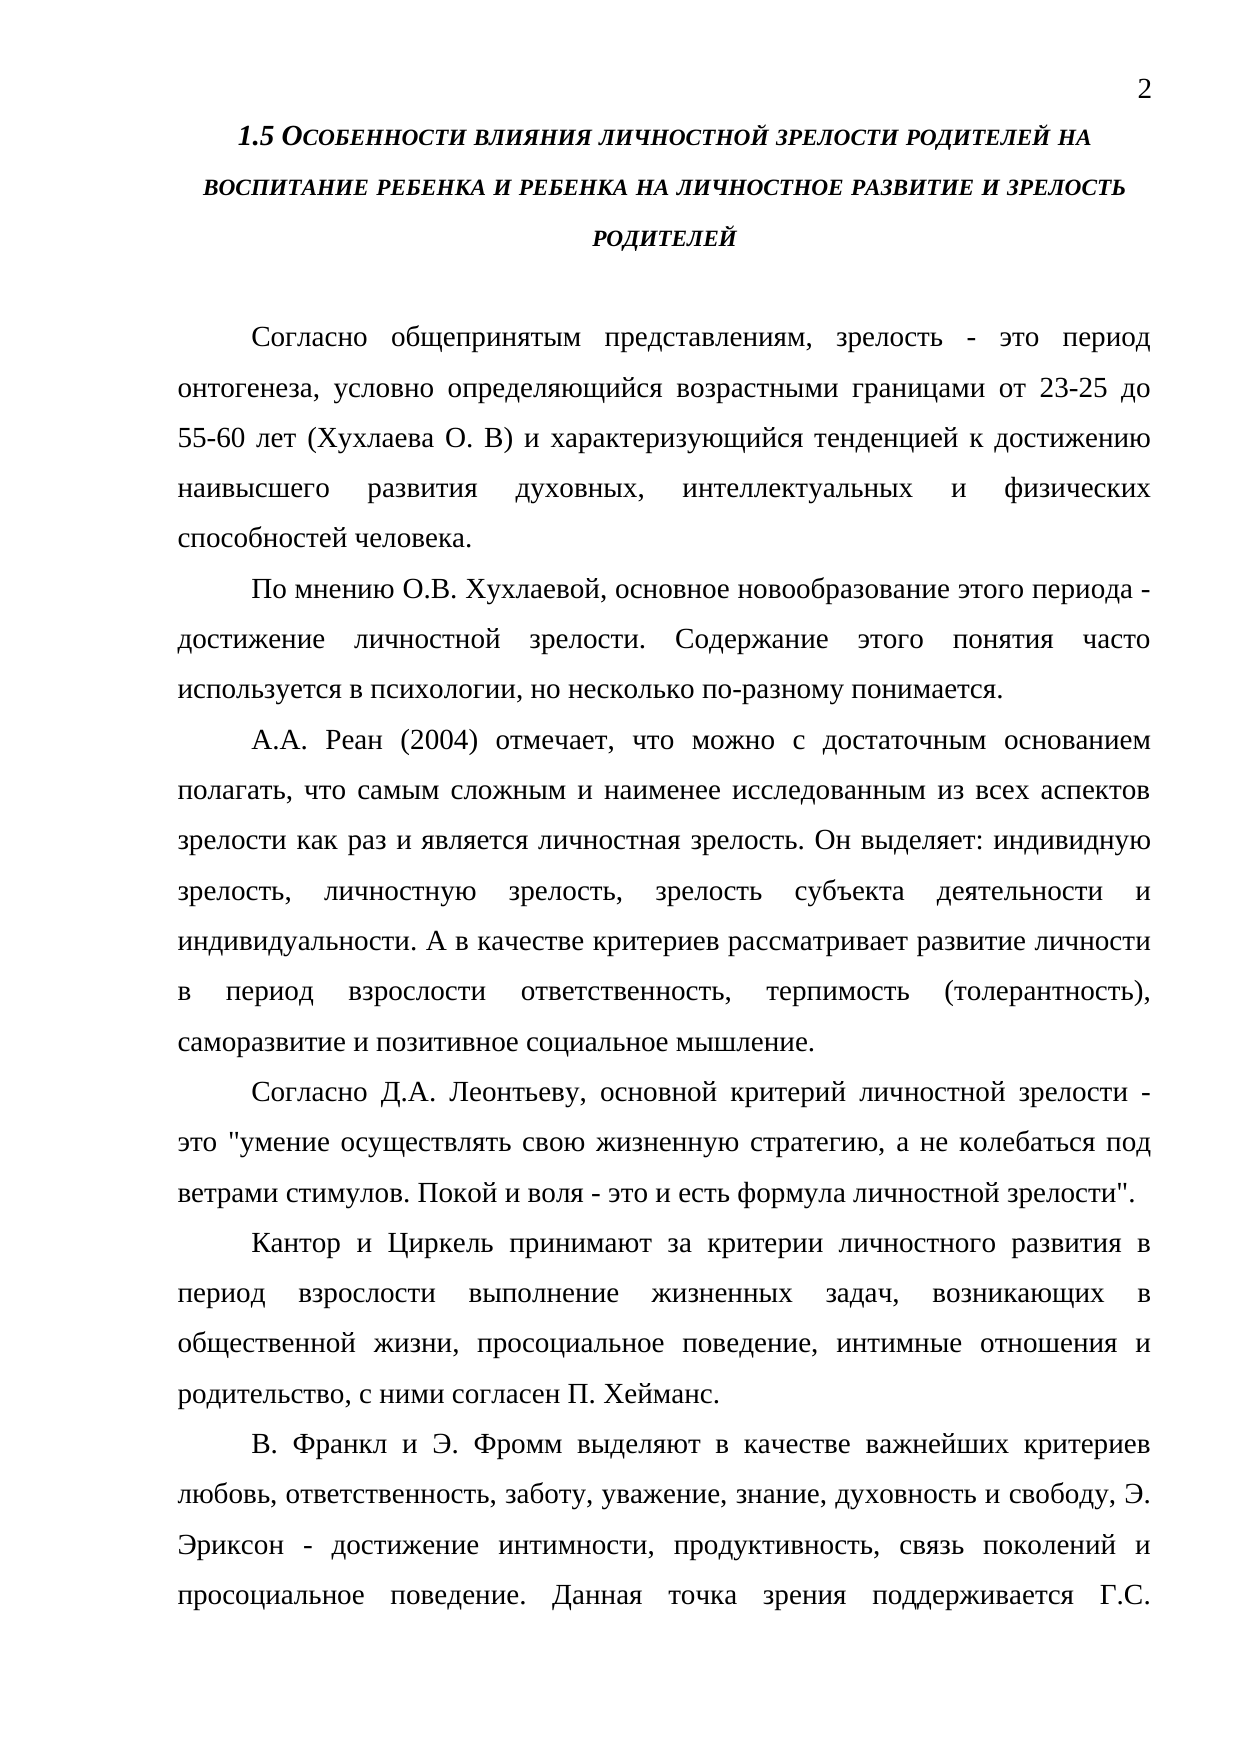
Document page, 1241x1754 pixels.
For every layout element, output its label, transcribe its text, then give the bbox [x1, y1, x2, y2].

text А.А. Реан (2004) отмечает, что можно с достаточным основанием полагать, что самым сложным и наименее исследованным из всех аспектов зрелости как раз и является личностная зрелость. Он выделяет: индивидную зрелость, личностную зрелость, зрелость субъекта деятельности и индивидуальности. А в качестве критериев рассматривает развитие личности в период взрослости ответственность, терпимость (толерантность), саморазвитие и позитивное социальное мышление. [177, 722, 1152, 1057]
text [177, 1426, 1152, 1611]
text По мнению О.В. Хухлаевой, основное новообразование этого периода - достижение личностной зрелости. Содержание этого понятия часто используется в психологии, но несколько по-разному понимается. [177, 571, 1152, 705]
subtitle 1.5 Особенности влияния личностной зрелости родителей на воспитание ребенка и ребенка на личностное развитие и зрелость родителей [177, 118, 1152, 252]
text Согласно общепринятым представлениям, зрелость - это период онтогенеза, условно определяющийся возрастными границами от 23-25 до 55-60 лет (Хухлаева О. В) и характеризующийся тенденцией к достижению наивысшего развития духовных, интеллектуальных и физических способностей человека. [177, 319, 1152, 554]
text Согласно Д.А. Леонтьеву, основной критерий личностной зрелости - это "умение осуществлять свою жизненную стратегию, а не колебаться под ветрами стимулов. Покой и воля - это и есть формула личностной зрелости". [177, 1074, 1152, 1208]
text Кантор и Циркель принимают за критерии личностного развития в период взрослости выполнение жизненных задач, возникающих в общественной жизни, просоциальное поведение, интимные отношения и родительство, с ними согласен П. Хейманс. [177, 1225, 1152, 1409]
